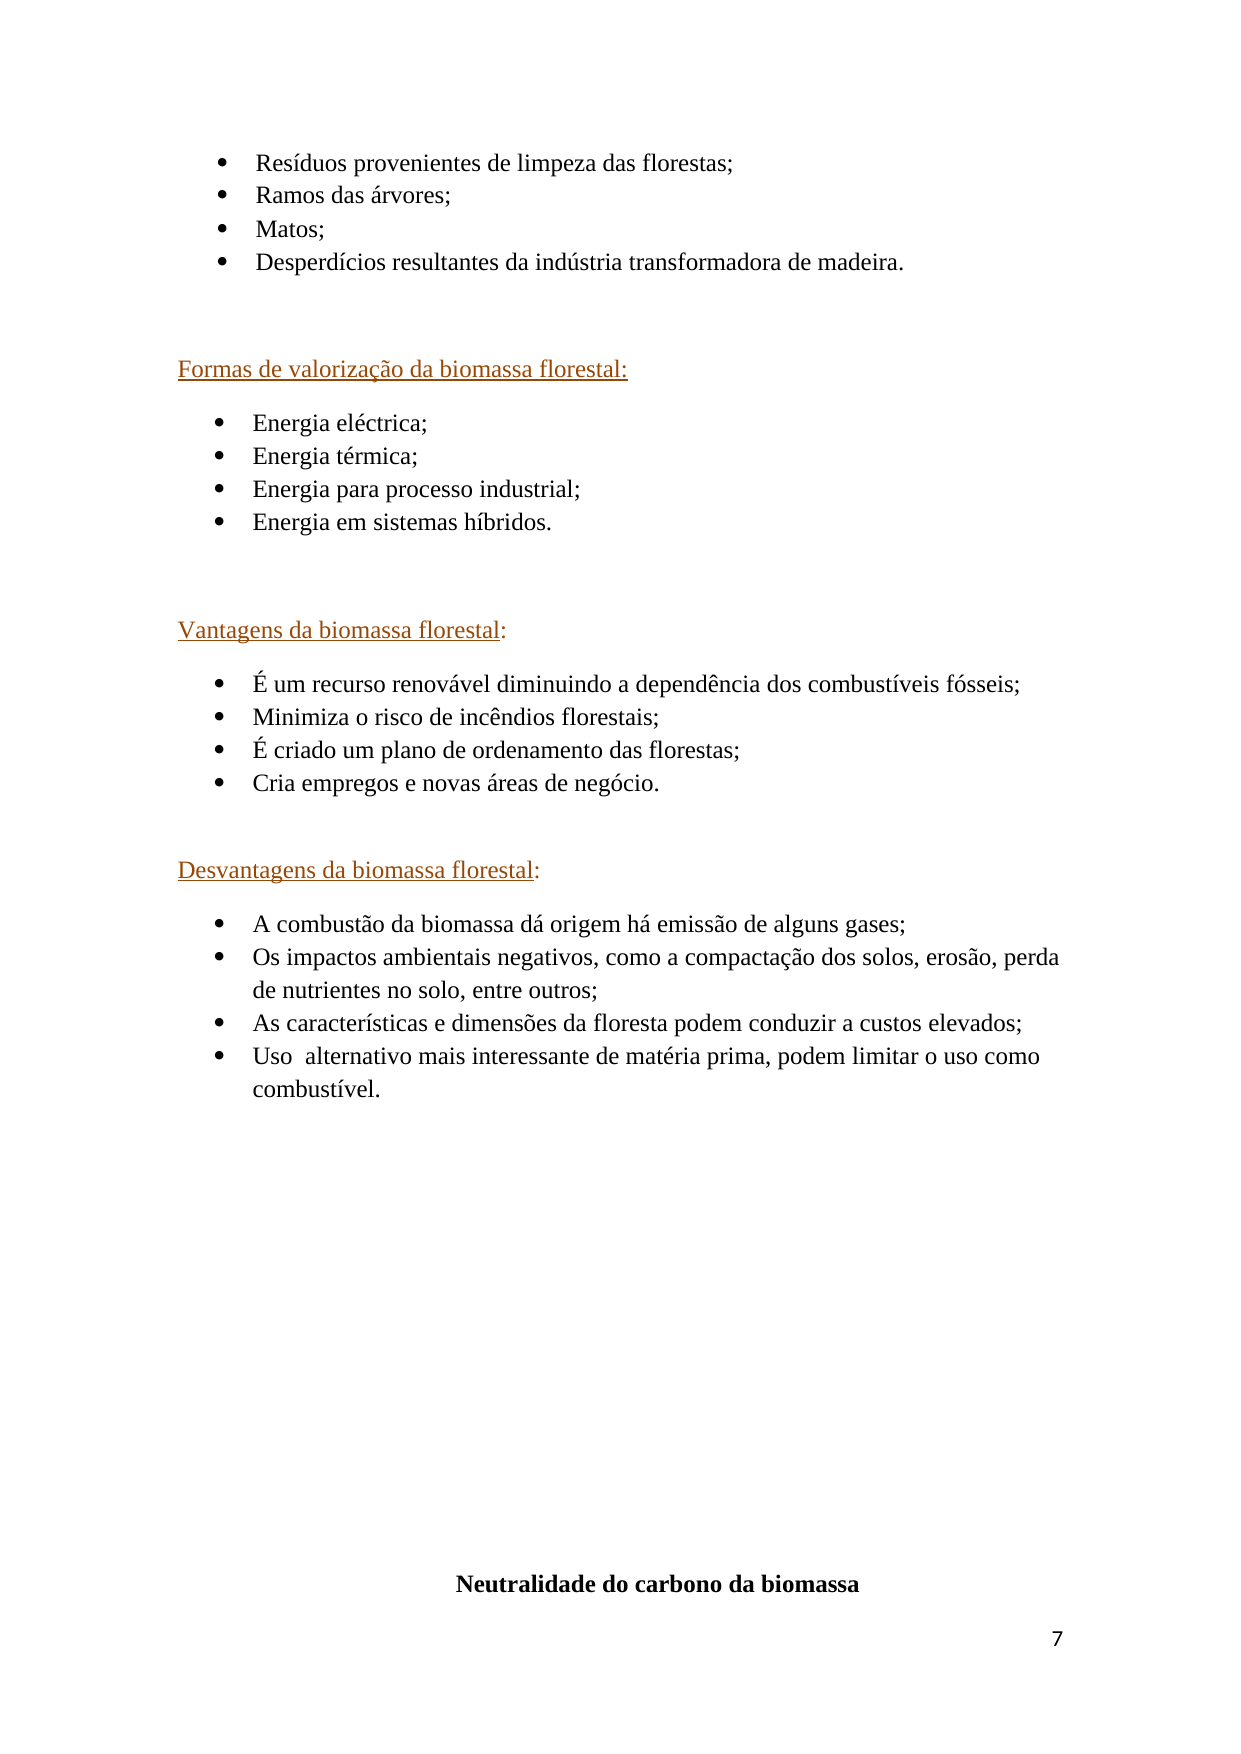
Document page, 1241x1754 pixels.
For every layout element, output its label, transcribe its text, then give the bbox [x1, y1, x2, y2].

list É um recurso renovável diminuindo a dependência dos combustíveis fósseis; [215, 669, 1063, 698]
list Energia em sistemas híbridos. [215, 507, 1063, 536]
list Ramos das árvores; [218, 181, 1063, 209]
text Vantagens da biomassa florestal: [177, 615, 1063, 644]
list Desperdícios resultantes da indústria transformadora de madeira. [218, 247, 1063, 275]
list É criado um plano de ordenamento das florestas; [215, 735, 1063, 764]
text Desvantagens da biomassa florestal: [177, 855, 1063, 883]
list Neutralidade do carbono da biomassa [252, 1569, 1063, 1598]
list Energia para processo industrial; [215, 474, 1063, 503]
list Minimiza o risco de incêndios florestais; [215, 702, 1063, 731]
list Energia eléctrica; [215, 408, 1063, 437]
list Cria empregos e novas áreas de negócio. [215, 768, 1063, 797]
text Formas de valorização da biomassa florestal: [177, 354, 1063, 383]
list Os impactos ambientais negativos, como a compactação dos solos, erosão, perda de nutrientes no solo, entre outros; [215, 942, 1063, 1003]
list A combustão da biomassa dá origem há emissão de alguns gases; [215, 909, 1063, 937]
list Matos; [218, 214, 1063, 242]
list Uso alternativo mais interessante de matéria prima, podem limitar o uso como combustível. [215, 1041, 1063, 1102]
list Energia térmica; [215, 441, 1063, 470]
list Resíduos provenientes de limpeza das florestas; [218, 148, 1063, 176]
list As características e dimensões da floresta podem conduzir a custos elevados; [215, 1008, 1063, 1036]
